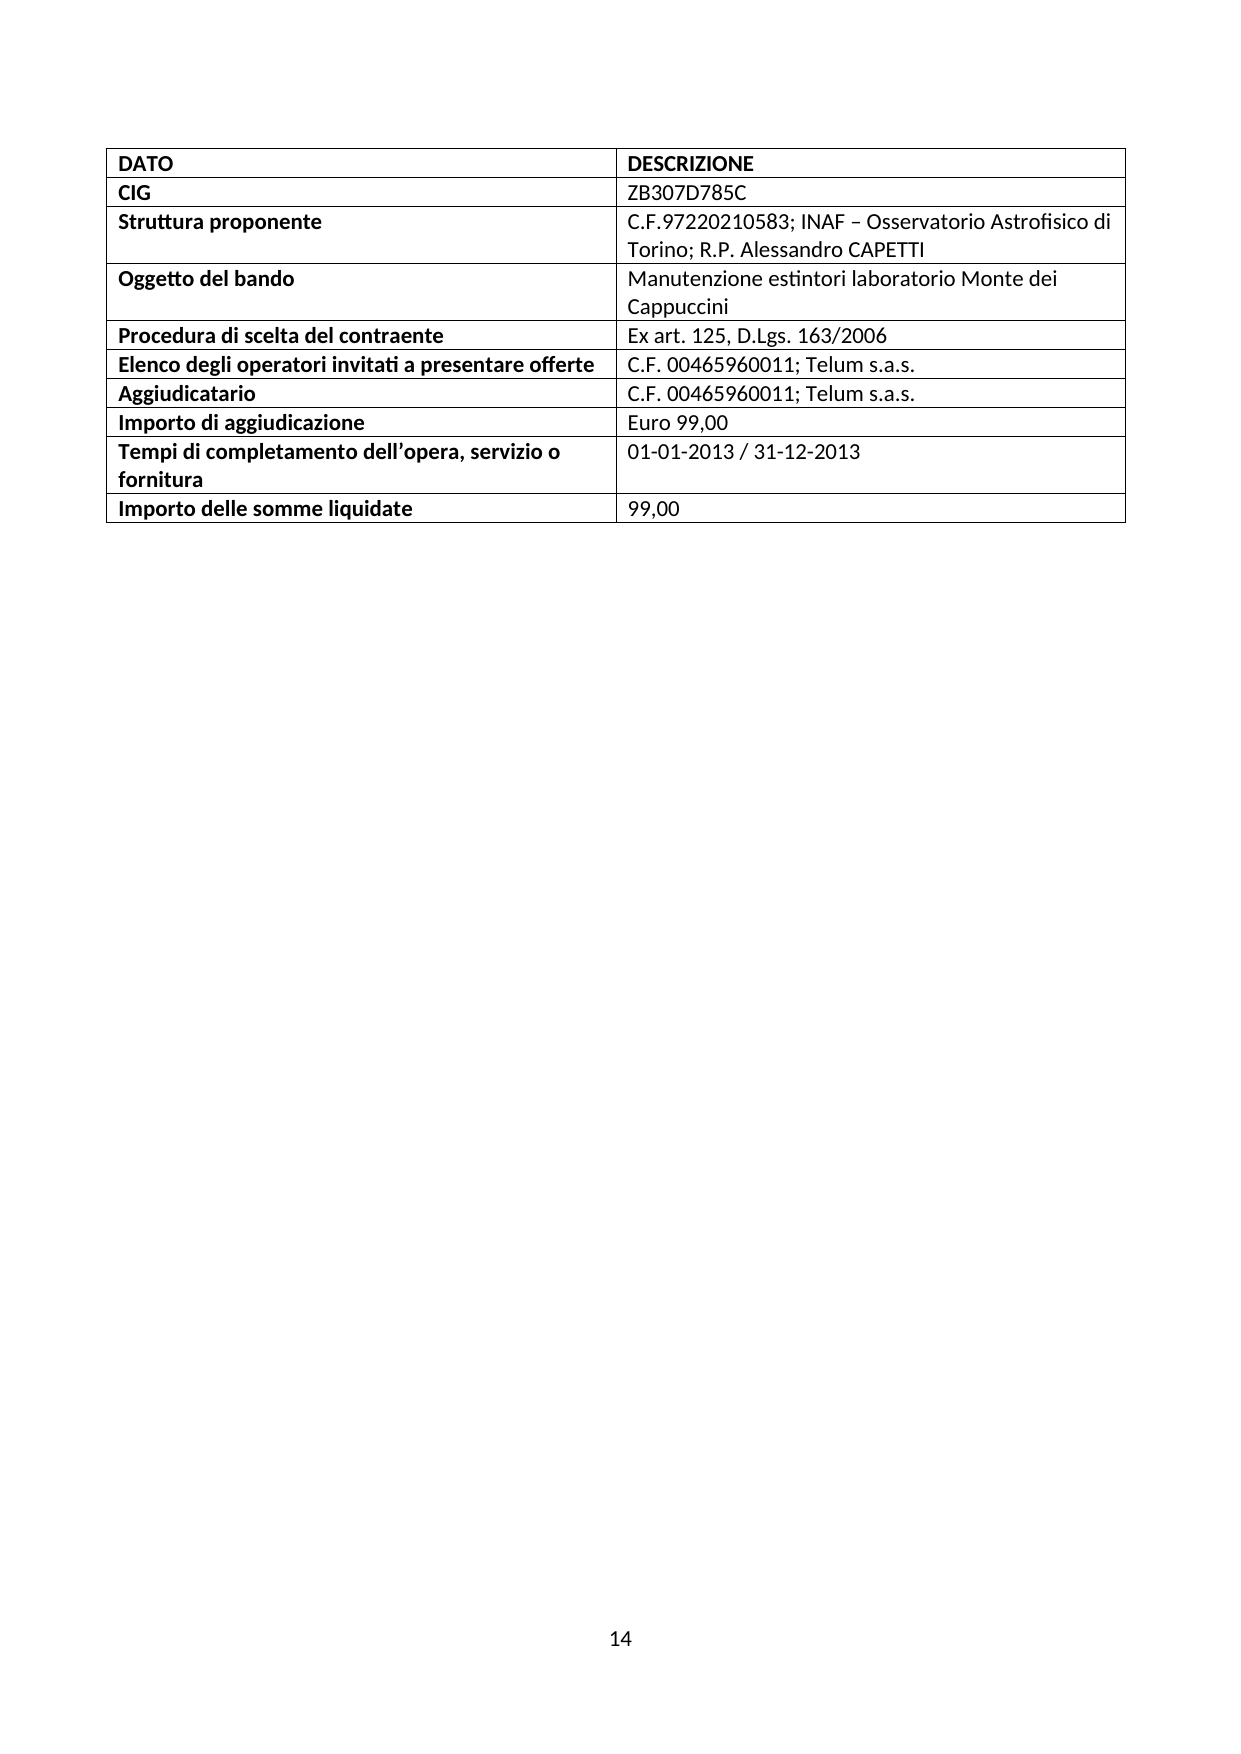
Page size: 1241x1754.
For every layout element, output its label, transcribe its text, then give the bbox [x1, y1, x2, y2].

table_cell ZB307D785C [617, 178, 1125, 206]
table_cell 99,00 [617, 494, 1125, 522]
table_cell Oggetto del bando [107, 264, 616, 320]
table_cell Ex art. 125, D.Lgs. 163/2006 [617, 321, 1125, 349]
table_cell Struttura proponente [107, 207, 616, 263]
table_header DESCRIZIONE [617, 149, 1125, 177]
table_cell Aggiudicatario [107, 379, 616, 407]
table_cell Procedura di scelta del contraente [107, 321, 616, 349]
table_cell 01-01-2013 / 31-12-2013 [617, 437, 1125, 493]
table_cell C.F. 00465960011; Telum s.a.s. [617, 379, 1125, 407]
table_header DATO [107, 149, 616, 177]
table_cell C.F. 00465960011; Telum s.a.s. [617, 350, 1125, 378]
table_cell Euro 99,00 [617, 408, 1125, 436]
table_cell Importo di aggiudicazione [107, 408, 616, 436]
table_cell Manutenzione estintori laboratorio Monte dei Cappuccini [617, 264, 1125, 320]
table_cell C.F.97220210583; INAF – Osservatorio Astrofisico di Torino; R.P. Alessandro CAPETTI [617, 207, 1125, 263]
table_cell Importo delle somme liquidate [107, 494, 616, 522]
table_cell Tempi di completamento dell’opera, servizio o fornitura [107, 437, 616, 493]
table_cell CIG [107, 178, 616, 206]
table_cell Elenco degli operatori invitati a presentare offerte [107, 350, 616, 378]
